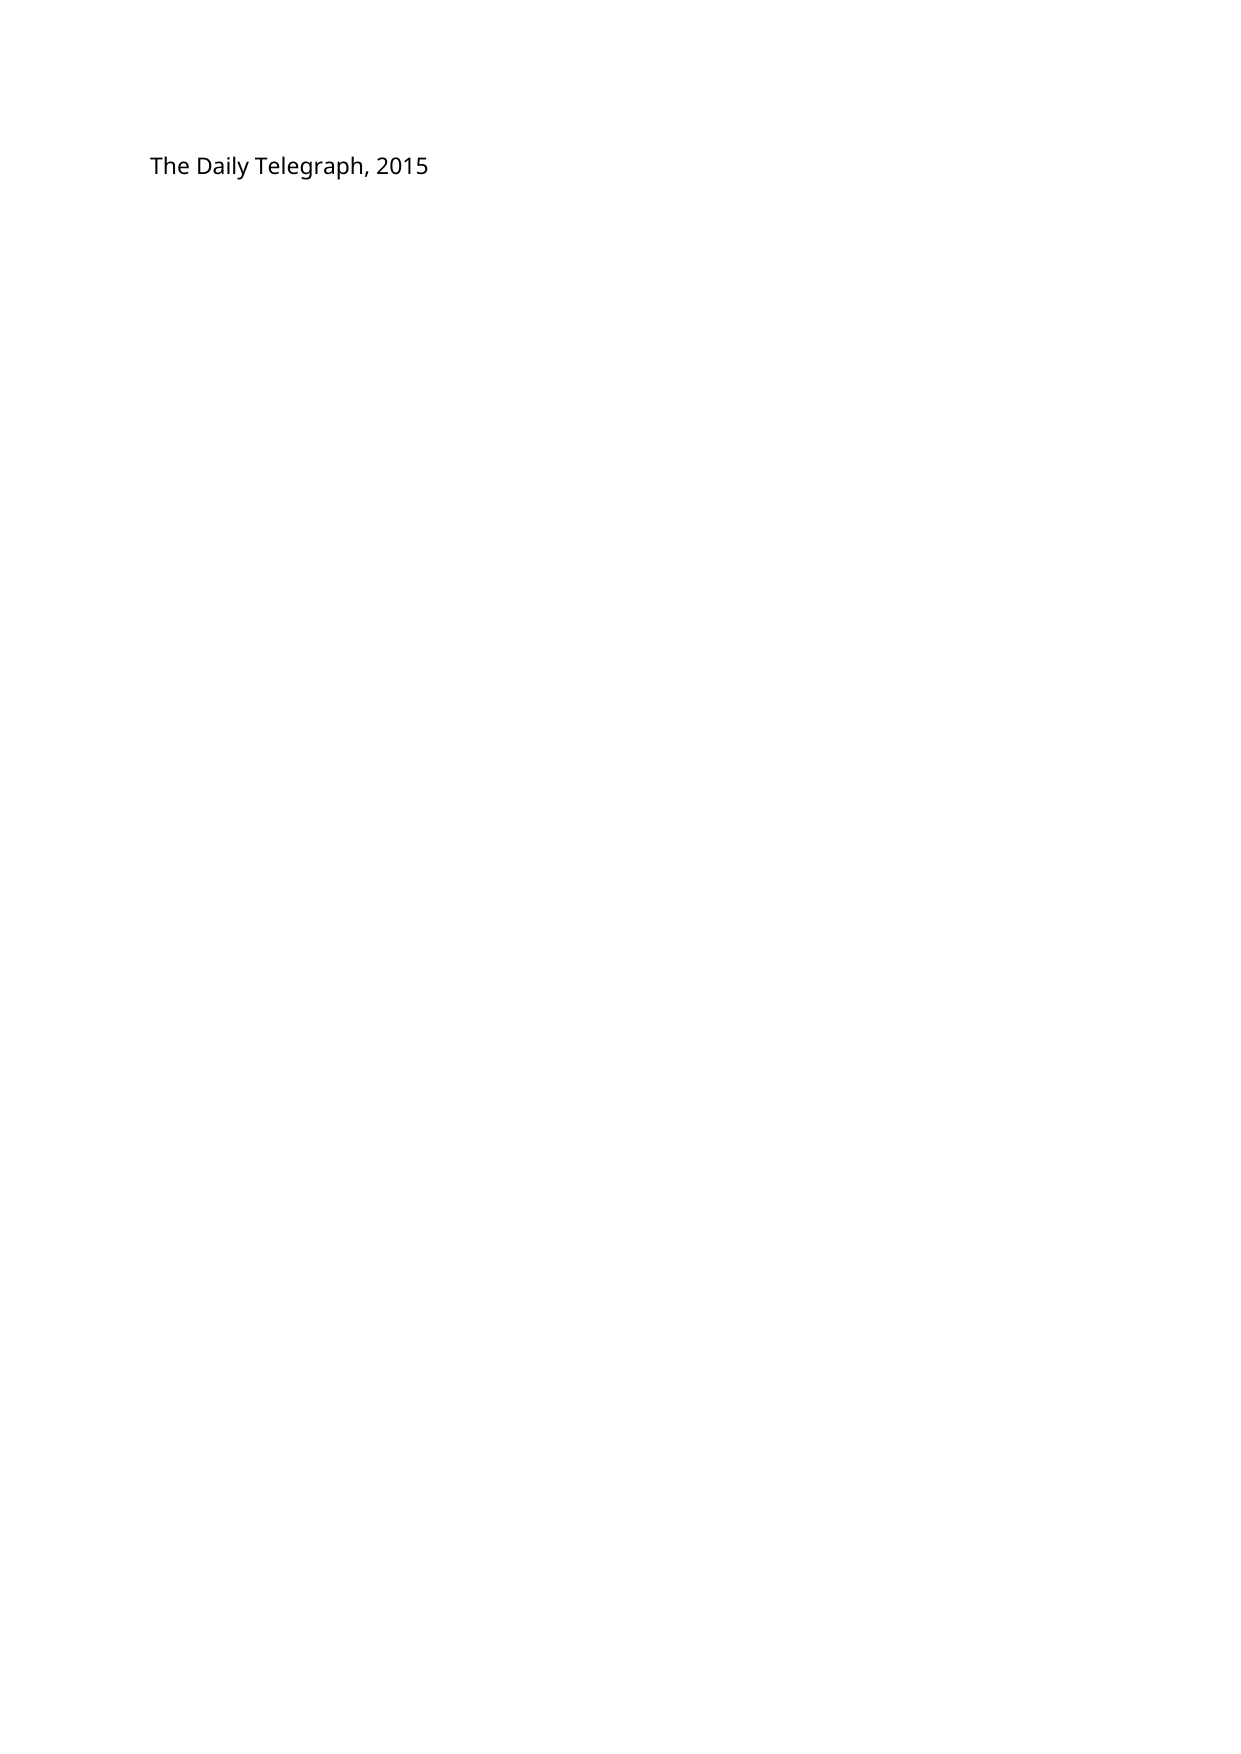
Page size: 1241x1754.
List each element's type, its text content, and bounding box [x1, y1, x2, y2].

text The Daily Telegraph, 2015 [150, 150, 1090, 181]
